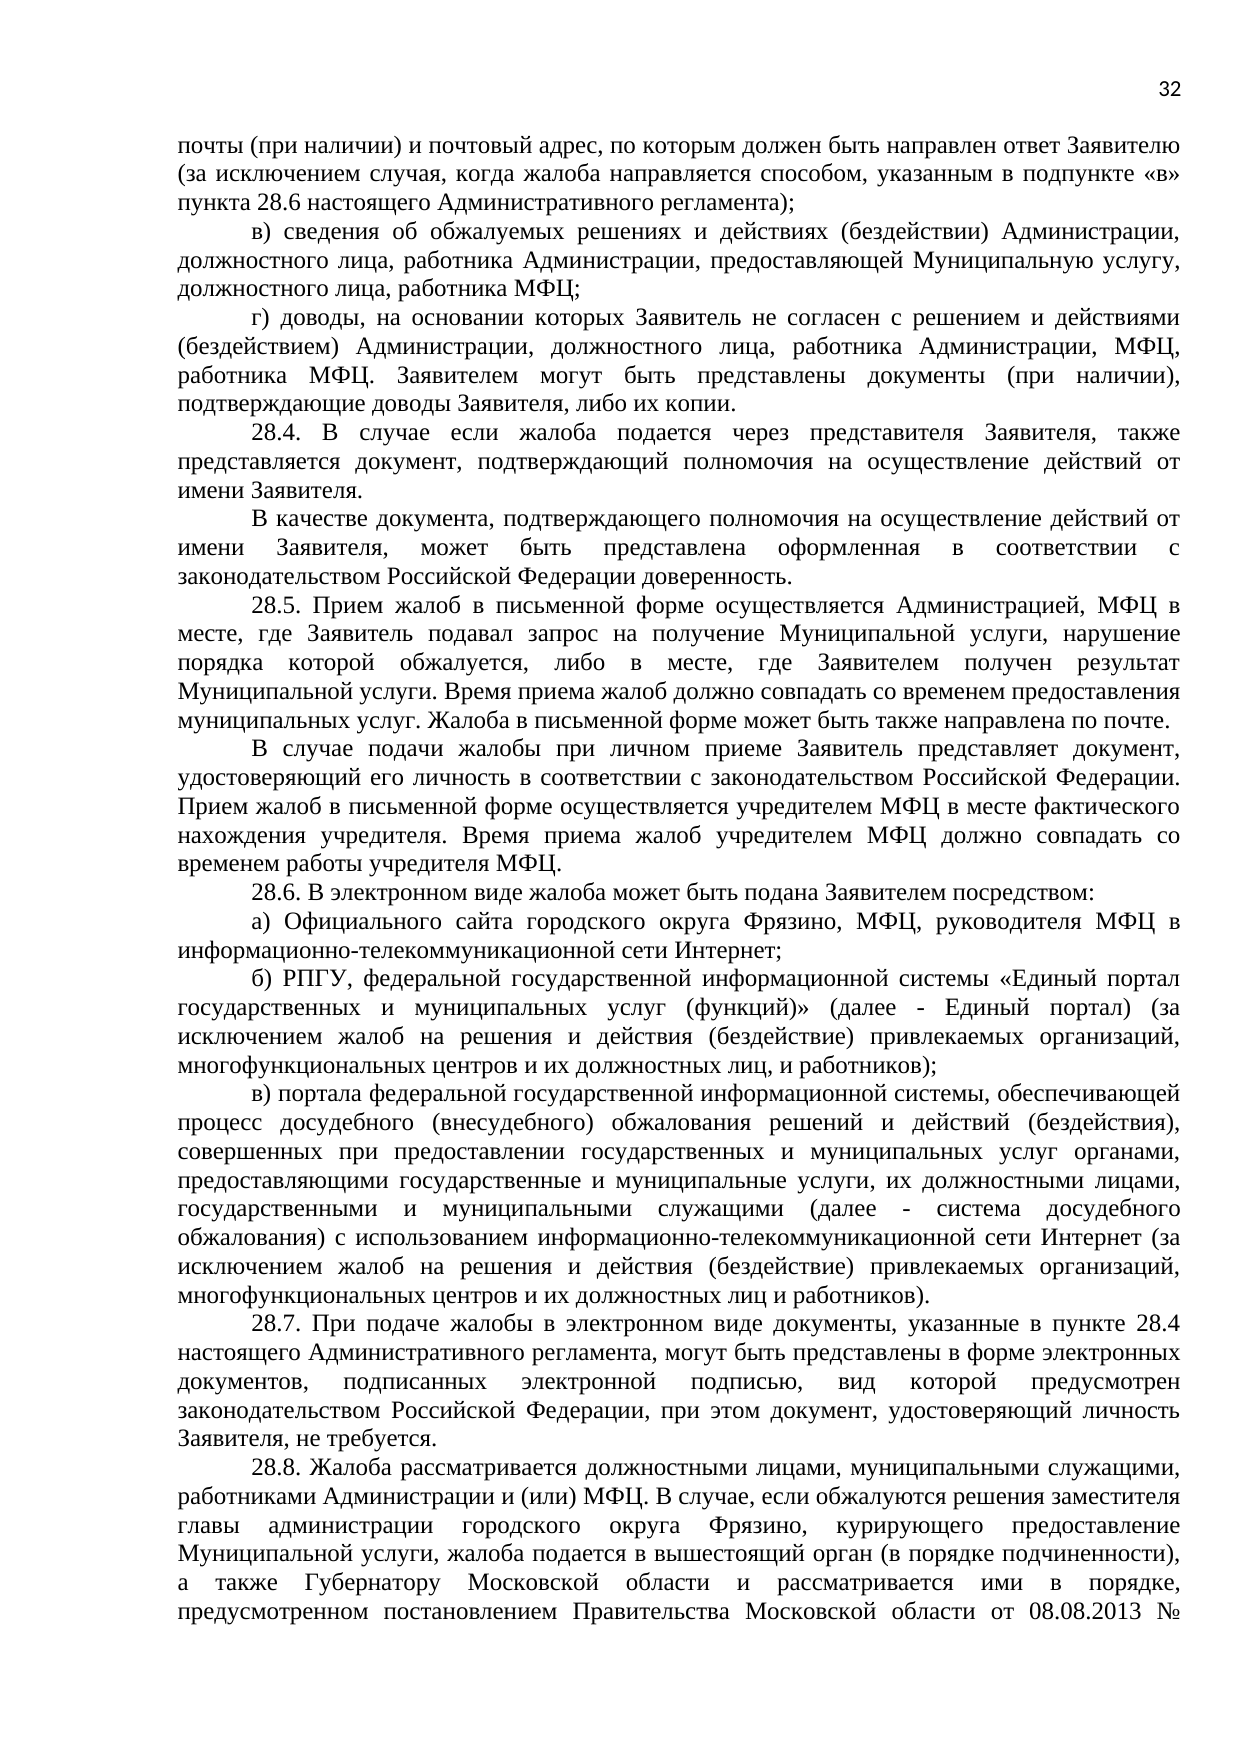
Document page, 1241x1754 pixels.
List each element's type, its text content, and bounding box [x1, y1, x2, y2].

text 28.4. В случае если жалоба подается через представителя Заявителя, также представляется документ, подтверждающий полномочия на осуществление действий от имени Заявителя. [177, 417, 1181, 503]
text 28.7. При подаче жалобы в электронном виде документы, указанные в пункте 28.4 настоящего Административного регламента, могут быть представлены в форме электронных документов, подписанных электронной подписью, вид которой предусмотрен законодательством Российской Федерации, при этом документ, удостоверяющий личность Заявителя, не требуется. [177, 1308, 1181, 1452]
text В качестве документа, подтверждающего полномочия на осуществление действий от имени Заявителя, может быть представлена оформленная в соответствии с законодательством Российской Федерации доверенность. [177, 503, 1181, 590]
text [177, 1452, 1181, 1625]
text б) РПГУ, федеральной государственной информационной системы «Единый портал государственных и муниципальных услуг (функций)» (далее - Единый портал) (за исключением жалоб на решения и действия (бездействие) привлекаемых организаций, многофункциональных центров и их должностных лиц, и работников); [177, 963, 1181, 1078]
text а) Официального сайта городского округа Фрязино, МФЦ, руководителя МФЦ в информационно-телекоммуникационной сети Интернет; [177, 906, 1181, 963]
text г) доводы, на основании которых Заявитель не согласен с решением и действиями (бездействием) Администрации, должностного лица, работника Администрации, МФЦ, работника МФЦ. Заявителем могут быть представлены документы (при наличии), подтверждающие доводы Заявителя, либо их копии. [177, 302, 1181, 417]
text В случае подачи жалобы при личном приеме Заявитель представляет документ, удостоверяющий его личность в соответствии с законодательством Российской Федерации. Прием жалоб в письменной форме осуществляется учредителем МФЦ в месте фактического нахождения учредителя. Время приема жалоб учредителем МФЦ должно совпадать со временем работы учредителя МФЦ. [177, 733, 1181, 877]
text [177, 130, 1181, 216]
text в) сведения об обжалуемых решениях и действиях (бездействии) Администрации, должностного лица, работника Администрации, предоставляющей Муниципальную услугу, должностного лица, работника МФЦ; [177, 216, 1181, 302]
text 28.6. В электронном виде жалоба может быть подана Заявителем посредством: [177, 877, 1181, 906]
text 28.5. Прием жалоб в письменной форме осуществляется Администрацией, МФЦ в месте, где Заявитель подавал запрос на получение Муниципальной услуги, нарушение порядка которой обжалуется, либо в месте, где Заявителем получен результат Муниципальной услуги. Время приема жалоб должно совпадать со временем предоставления муниципальных услуг. Жалоба в письменной форме может быть также направлена по почте. [177, 590, 1181, 733]
text в) портала федеральной государственной информационной системы, обеспечивающей процесс досудебного (внесудебного) обжалования решений и действий (бездействия), совершенных при предоставлении государственных и муниципальных услуг органами, предоставляющими государственные и муниципальные услуги, их должностными лицами, государственными и муниципальными служащими (далее - система досудебного обжалования) с использованием информационно-телекоммуникационной сети Интернет (за исключением жалоб на решения и действия (бездействие) привлекаемых организаций, многофункциональных центров и их должностных лиц и работников). [177, 1078, 1181, 1308]
